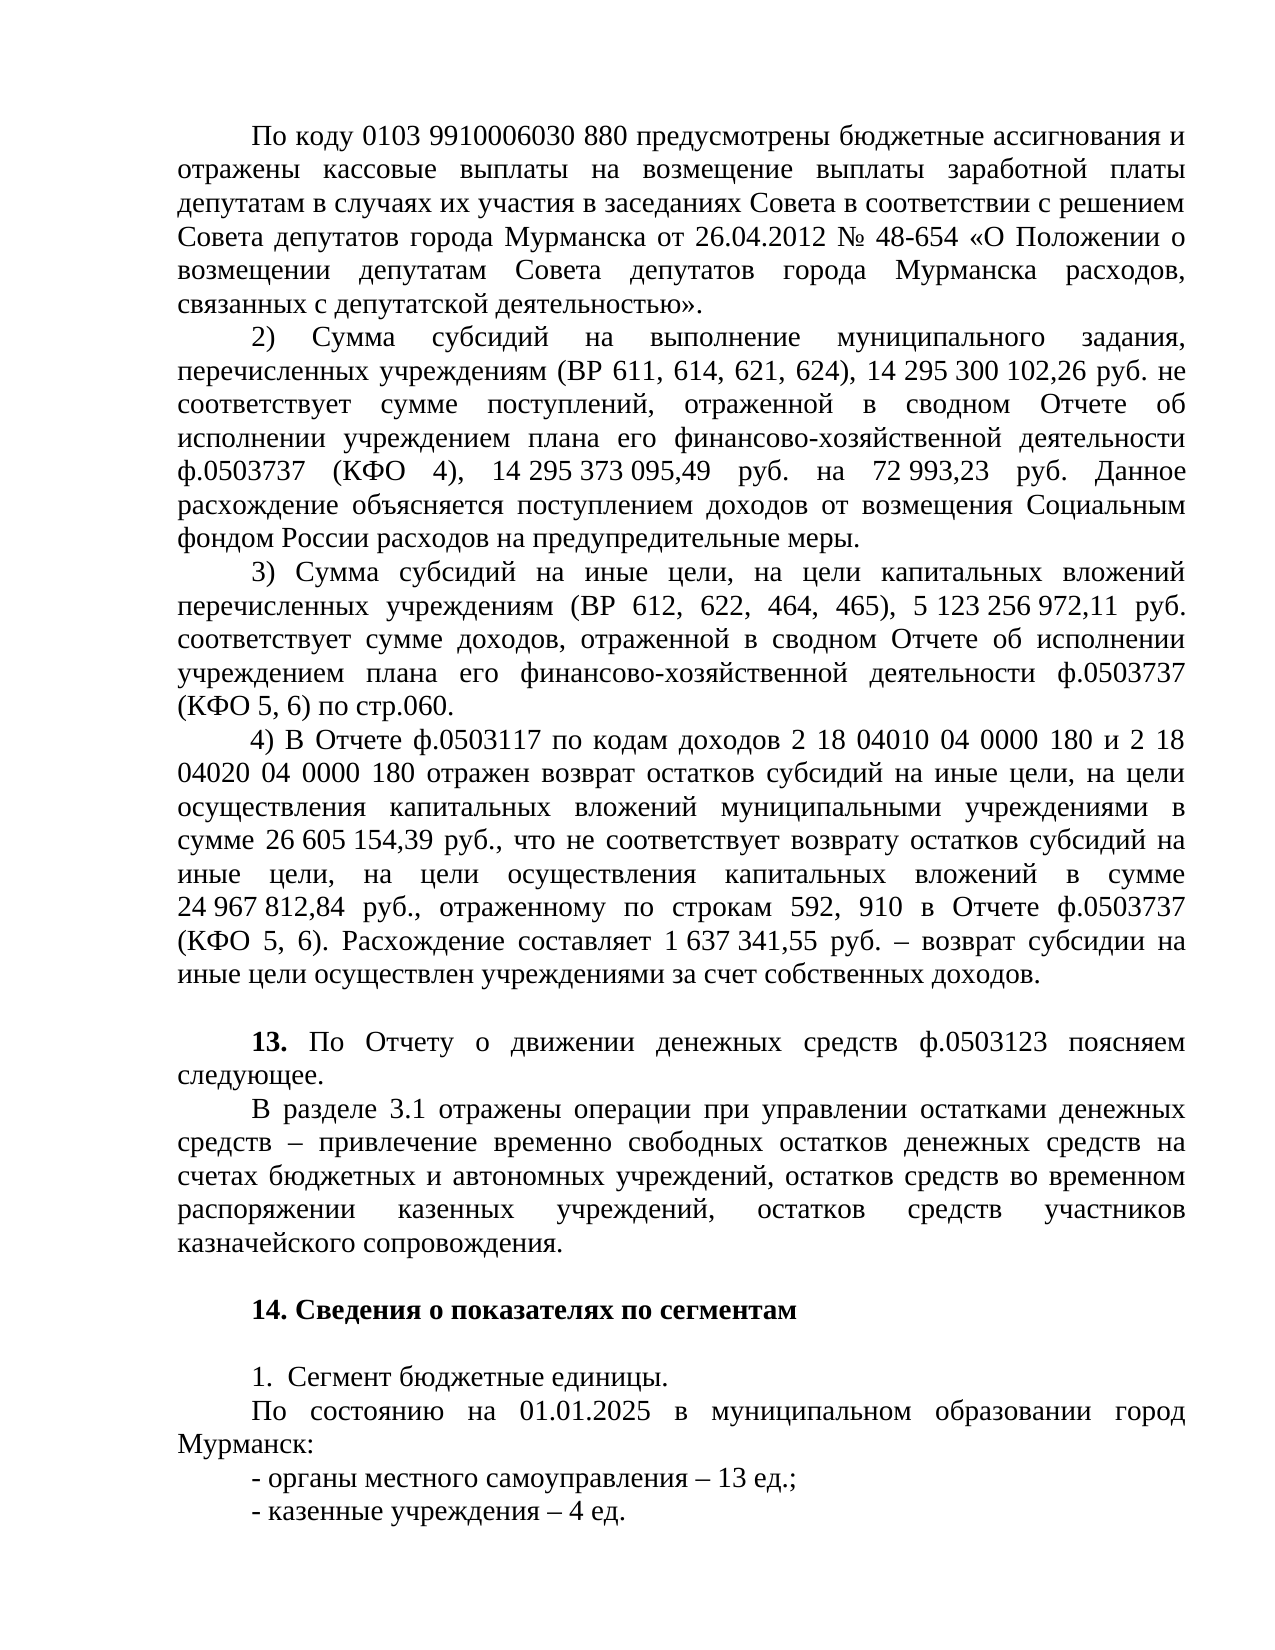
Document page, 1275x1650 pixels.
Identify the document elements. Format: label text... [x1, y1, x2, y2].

text По состоянию на 01.01.2025 в муниципальном образовании город Мурманск: [177, 1393, 1186, 1460]
text По коду 0103 9910006030 880 предусмотрены бюджетные ассигнования и отражены кассовые выплаты на возмещение выплаты заработной платы депутатам в случаях их участия в заседаниях Совета в соответствии с решением Совета депутатов города Мурманска от 26.04.2012 № 48-654 «О Положении о возмещении депутатам Совета депутатов города Мурманска расходов, связанных с депутатской деятельностью». [177, 118, 1186, 319]
text 3) Сумма субсидий на иные цели, на цели капитальных вложений перечисленных учреждениям (ВР 612, 622, 464, 465), 5 123 256 972,11 руб. соответствует сумме доходов, отраженной в сводном Отчете об исполнении учреждением плана его финансово-хозяйственной деятельности ф.0503737 (КФО 5, 6) по стр.060. [177, 554, 1186, 722]
text В разделе 3.1 отражены операции при управлении остатками денежных средств – привлечение временно свободных остатков денежных средств на счетах бюджетных и автономных учреждений, остатков средств во временном распоряжении казенных учреждений, остатков средств участников казначейского сопровождения. [177, 1091, 1186, 1258]
text 1. Сегмент бюджетные единицы. [177, 1359, 1186, 1393]
text 14. Сведения о показателях по сегментам [177, 1292, 1186, 1326]
text - казенные учреждения – 4 ед. [177, 1493, 1186, 1527]
text 2) Сумма субсидий на выполнение муниципального задания, перечисленных учреждениям (ВР 611, 614, 621, 624), 14 295 300 102,26 руб. не соответствует сумме поступлений, отраженной в сводном Отчете об исполнении учреждением плана его финансово-хозяйственной деятельности ф.0503737 (КФО 4), 14 295 373 095,49 руб. на 72 993,23 руб. Данное расхождение объясняется поступлением доходов от возмещения Социальным фондом России расходов на предупредительные меры. [177, 319, 1186, 554]
text 4) В Отчете ф.0503117 по кодам доходов 2 18 04010 04 0000 180 и 2 18 04020 04 0000 180 отражен возврат остатков субсидий на иные цели, на цели осуществления капитальных вложений муниципальными учреждениями в сумме 26 605 154,39 руб., что не соответствует возврату остатков субсидий на иные цели, на цели осуществления капитальных вложений в сумме 24 967 812,84 руб., отраженному по строкам 592, 910 в Отчете ф.0503737 (КФО 5, 6). Расхождение составляет 1 637 341,55 руб. – возврат субсидии на иные цели осуществлен учреждениями за счет собственных доходов. [177, 722, 1186, 990]
text 13. По Отчету о движении денежных средств ф.0503123 поясняем следующее. [177, 1024, 1186, 1091]
text - органы местного самоуправления – 13 ед.; [177, 1460, 1186, 1493]
